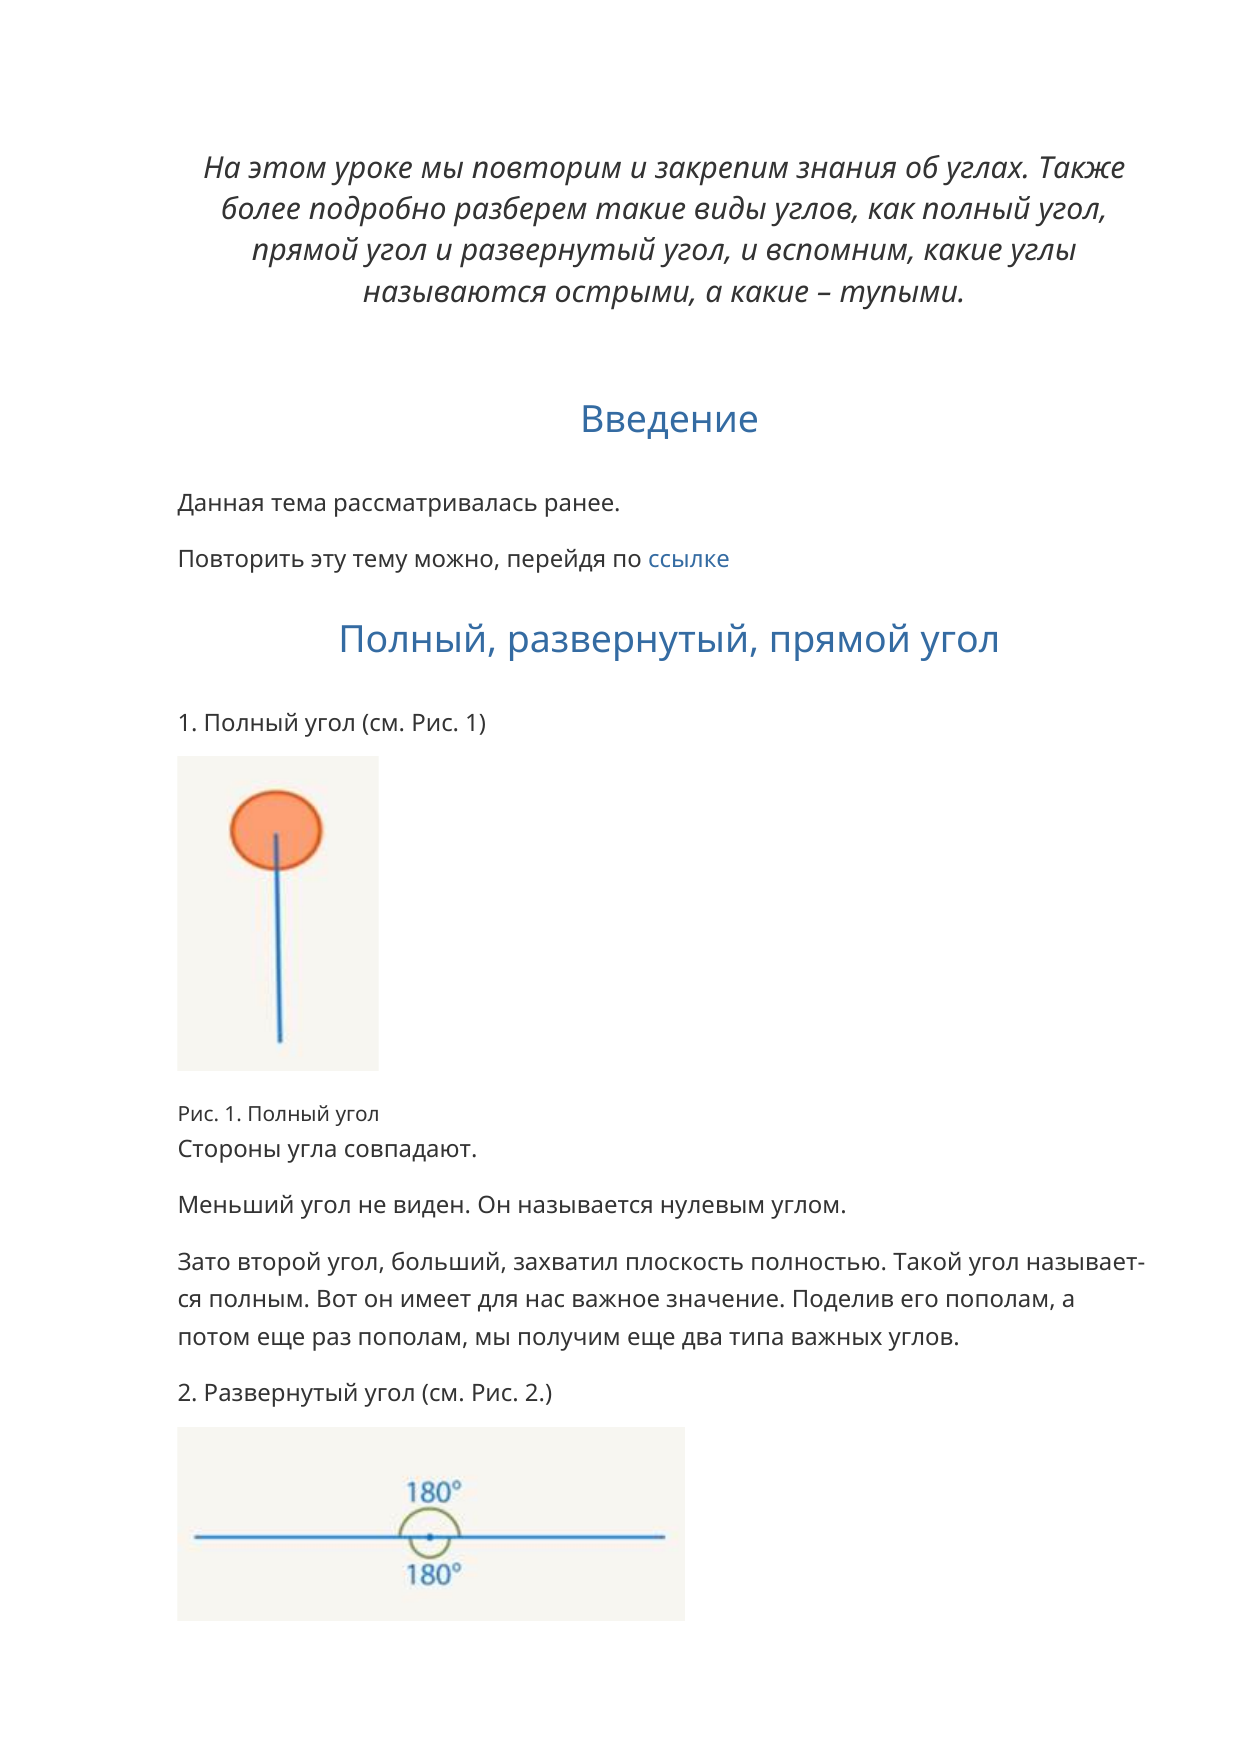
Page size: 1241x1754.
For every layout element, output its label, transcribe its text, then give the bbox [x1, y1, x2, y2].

text 2. Развернутый угол (см. Рис. 2.) [177, 1371, 1152, 1408]
text На этом уроке мы повторим и закрепим знания об углах. Также более подробно разберем такие виды углов, как полный угол, прямой угол и развернутый угол, и вспомним, какие углы называются острыми, а какие – тупыми. [177, 146, 1152, 311]
picture [177, 1427, 685, 1621]
text Меньший угол не виден. Он называется нулевым углом. [177, 1183, 1152, 1221]
text Полный, развернутый, прямой угол [177, 612, 1152, 663]
picture [177, 756, 379, 1071]
text Введение [177, 392, 1152, 443]
text Зато второй угол, больший, захватил плоскость полностью. Такой угол называется полным. Вот он имеет для нас важное значение. Поделив его пополам, а потом еще раз пополам, мы получим еще два типа важных углов. [177, 1239, 1152, 1352]
text Стороны угла совпадают. [177, 1127, 1152, 1164]
text Повторить эту тему можно, перейдя по ссылке [177, 537, 1152, 574]
text 1. Полный угол (см. Рис. 1) [177, 701, 1152, 738]
text Рис. 1. Полный угол [177, 1089, 1152, 1127]
text Данная тема рассматривалась ранее. [177, 481, 1152, 518]
